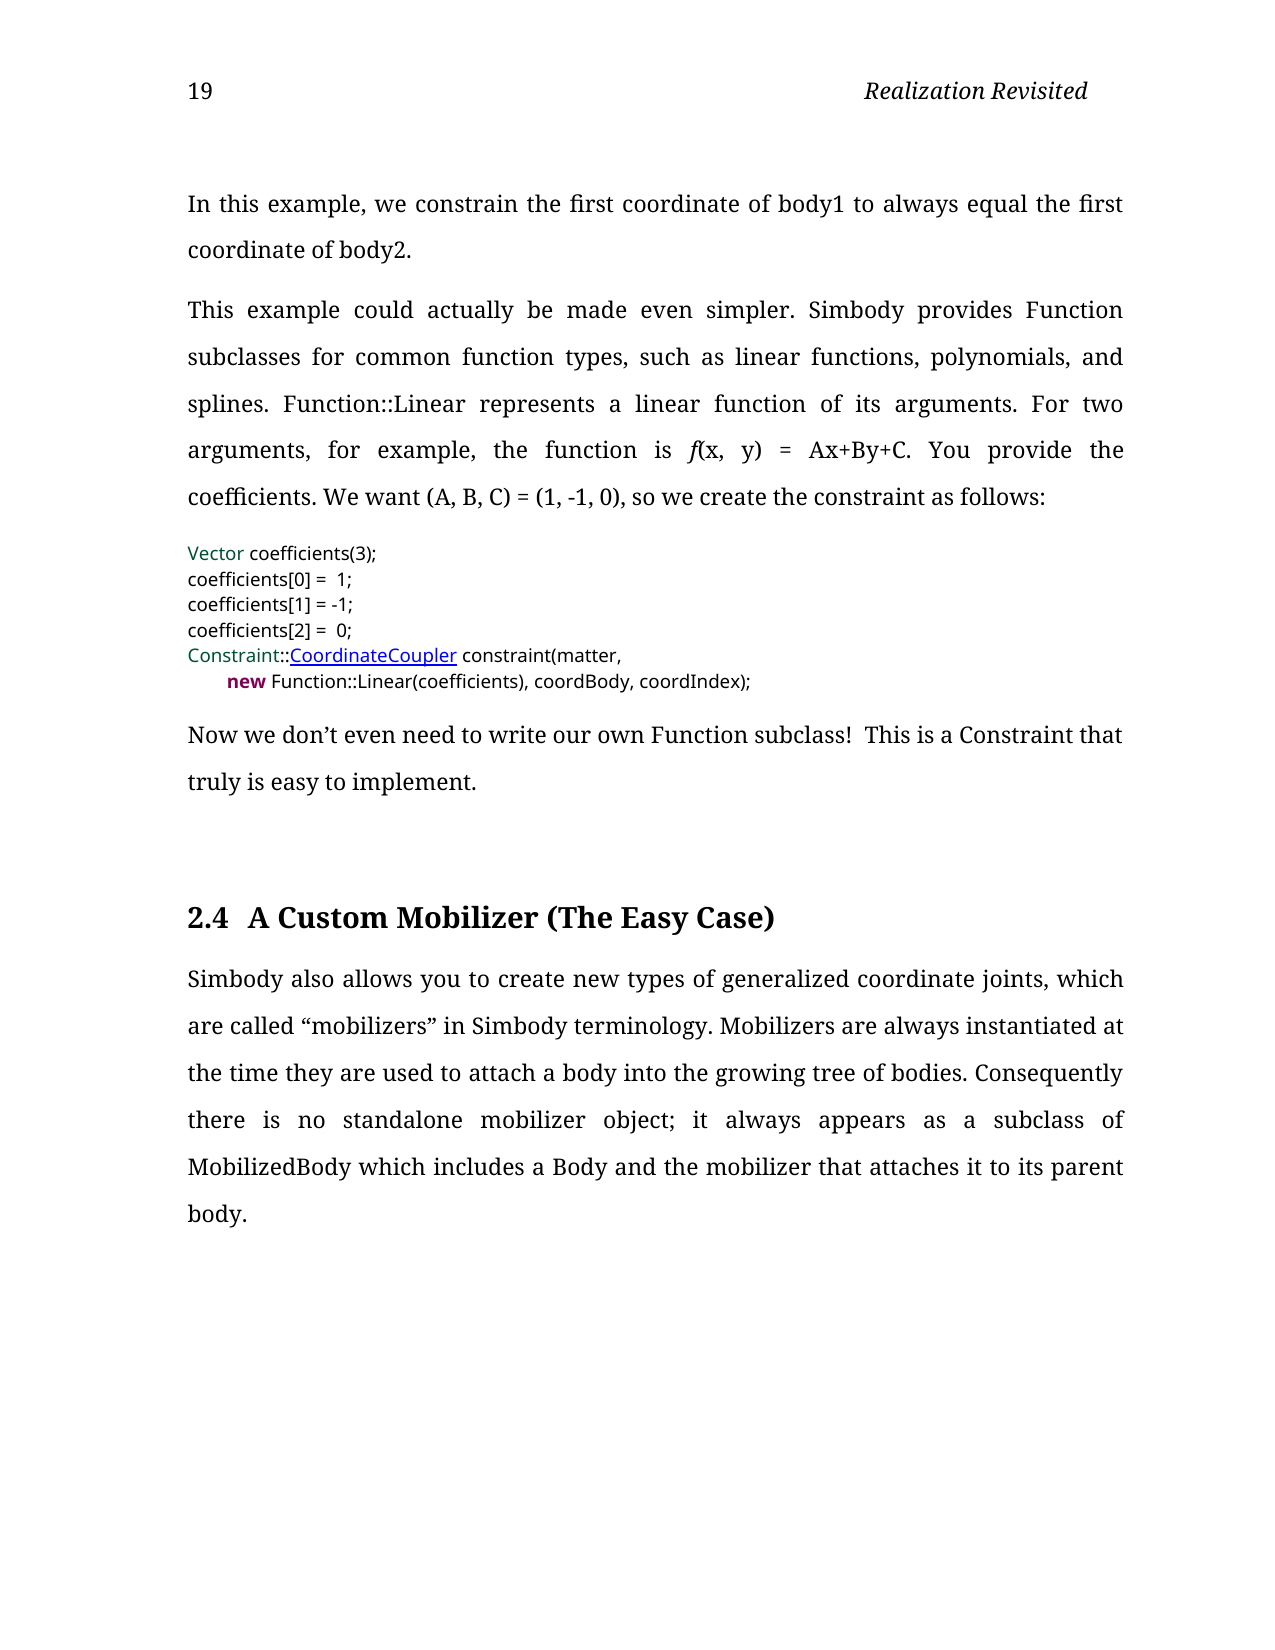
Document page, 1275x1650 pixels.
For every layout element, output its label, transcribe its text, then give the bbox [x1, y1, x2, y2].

text coefficients[0] = 1; [187, 566, 1125, 592]
text This example could actually be made even simpler. Simbody provides Function subclasses for common function types, such as linear functions, polynomials, and splines. Function::Linear represents a linear function of its arguments. For two arguments, for example, the function is f(x, y) = Ax+By+C. You provide the coefficients. We want (A, B, C) = (1, -1, 0), so we create the constraint as follows: [187, 294, 1125, 512]
text Simbody also allows you to create new types of generalized coordinate joints, which are called “mobilizers” in Simbody terminology. Mobilizers are always instantiated at the time they are used to attach a body into the growing tree of bodies. Consequently there is no standalone mobilizer object; it always appears as a subclass of MobilizedBody which includes a Body and the mobilizer that attaches it to its parent body. [187, 963, 1125, 1229]
text Now we don’t even need to write our own Function subclass! This is a Constraint that truly is easy to implement. [187, 719, 1125, 797]
text new Function::Linear(coefficients), coordBody, coordIndex); [187, 668, 1125, 694]
text Vector coefficients(3); [187, 541, 1125, 566]
text coefficients[2] = 0; [187, 617, 1125, 643]
subtitle A Custom Mobilizer (The Easy Case) [187, 897, 1125, 937]
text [187, 187, 1125, 266]
text coefficients[1] = -1; [187, 592, 1125, 617]
text Constraint::CoordinateCoupler constraint(matter, [187, 643, 1125, 668]
